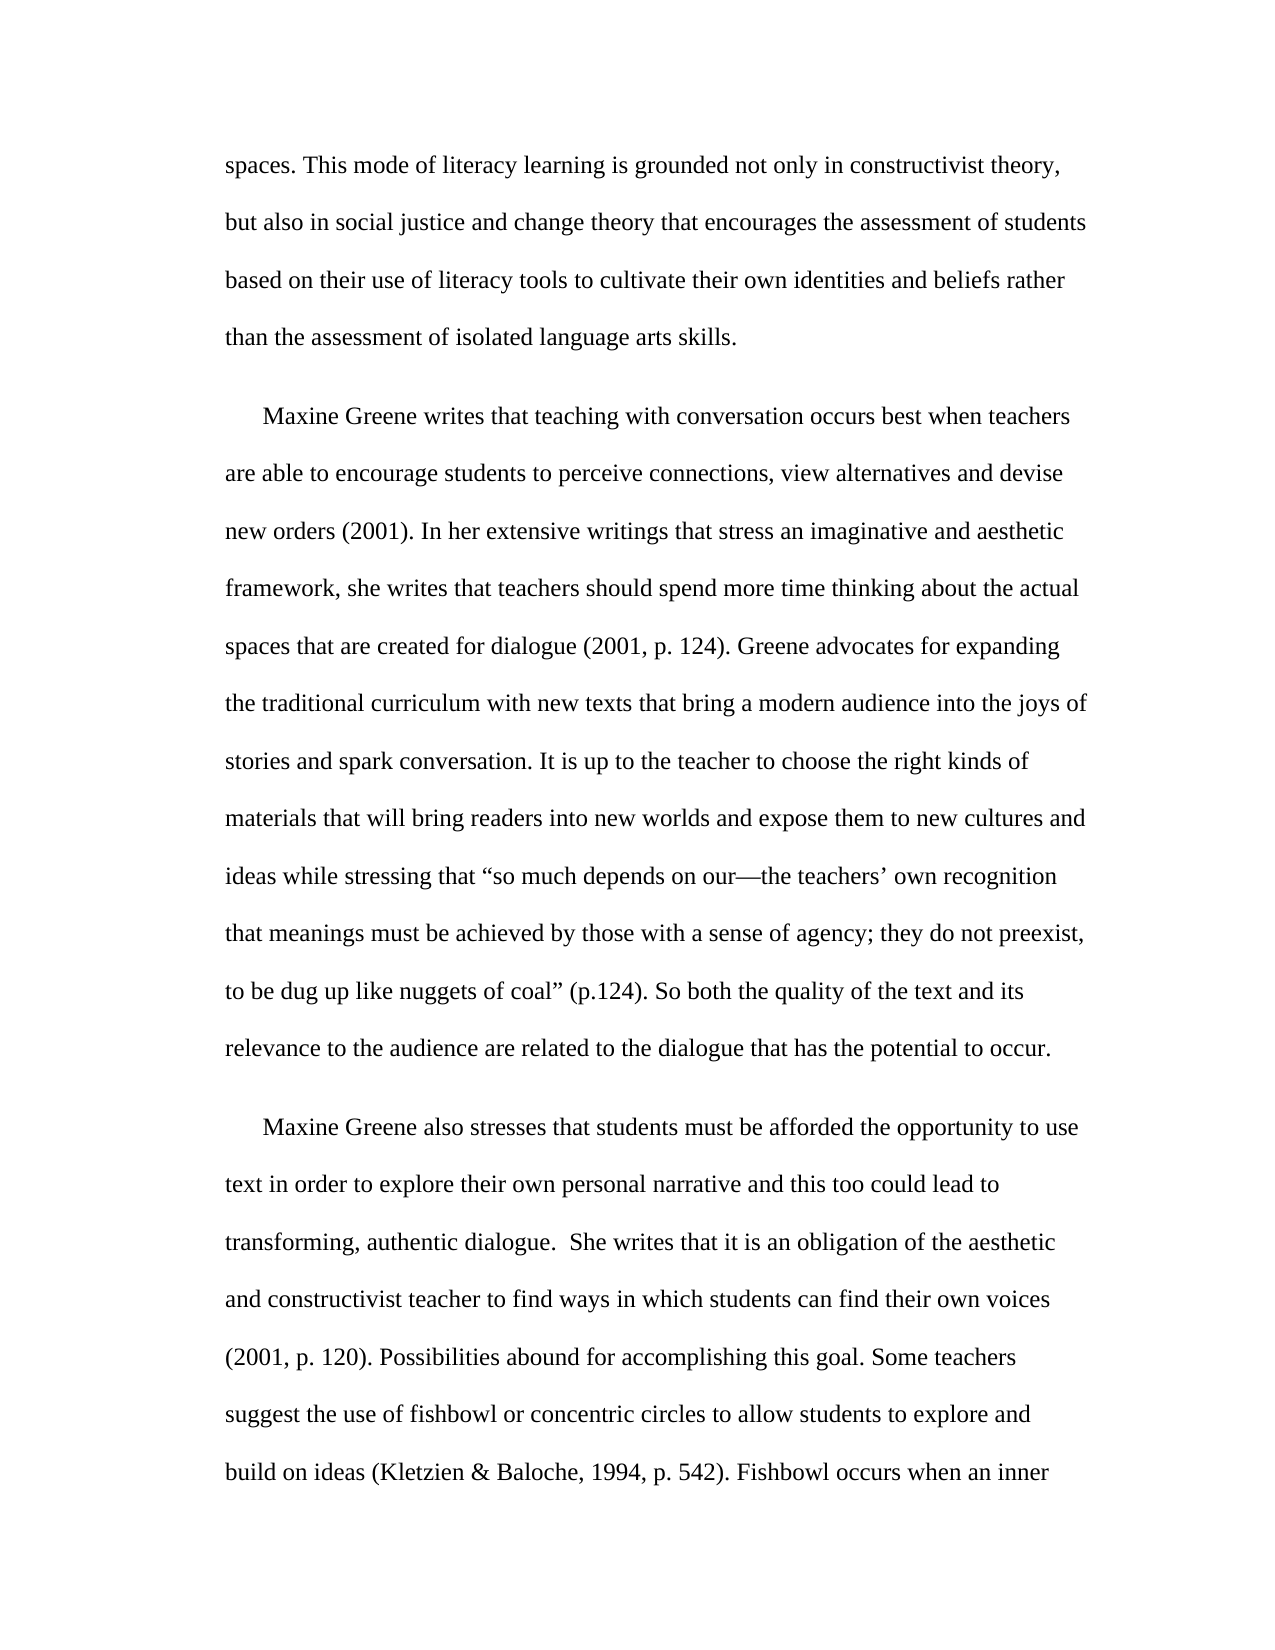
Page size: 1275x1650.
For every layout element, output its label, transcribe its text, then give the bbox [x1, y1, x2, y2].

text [225, 150, 1087, 351]
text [225, 1112, 1087, 1485]
text Maxine Greene writes that teaching with conversation occurs best when teachers are able to encourage students to perceive connections, view alternatives and devise new orders (2001). In her extensive writings that stress an imaginative and aesthetic framework, she writes that teachers should spend more time thinking about the actual spaces that are created for dialogue (2001, p. 124). Greene advocates for expanding the traditional curriculum with new texts that bring a modern audience into the joys of stories and spark conversation. It is up to the teacher to choose the right kinds of materials that will bring readers into new worlds and expose them to new cultures and ideas while stressing that “so much depends on our—the teachers’ own recognition that meanings must be achieved by those with a sense of agency; they do not preexist, to be dug up like nuggets of coal” (p.124). So both the quality of the text and its relevance to the audience are related to the dialogue that has the potential to occur. [225, 401, 1087, 1062]
